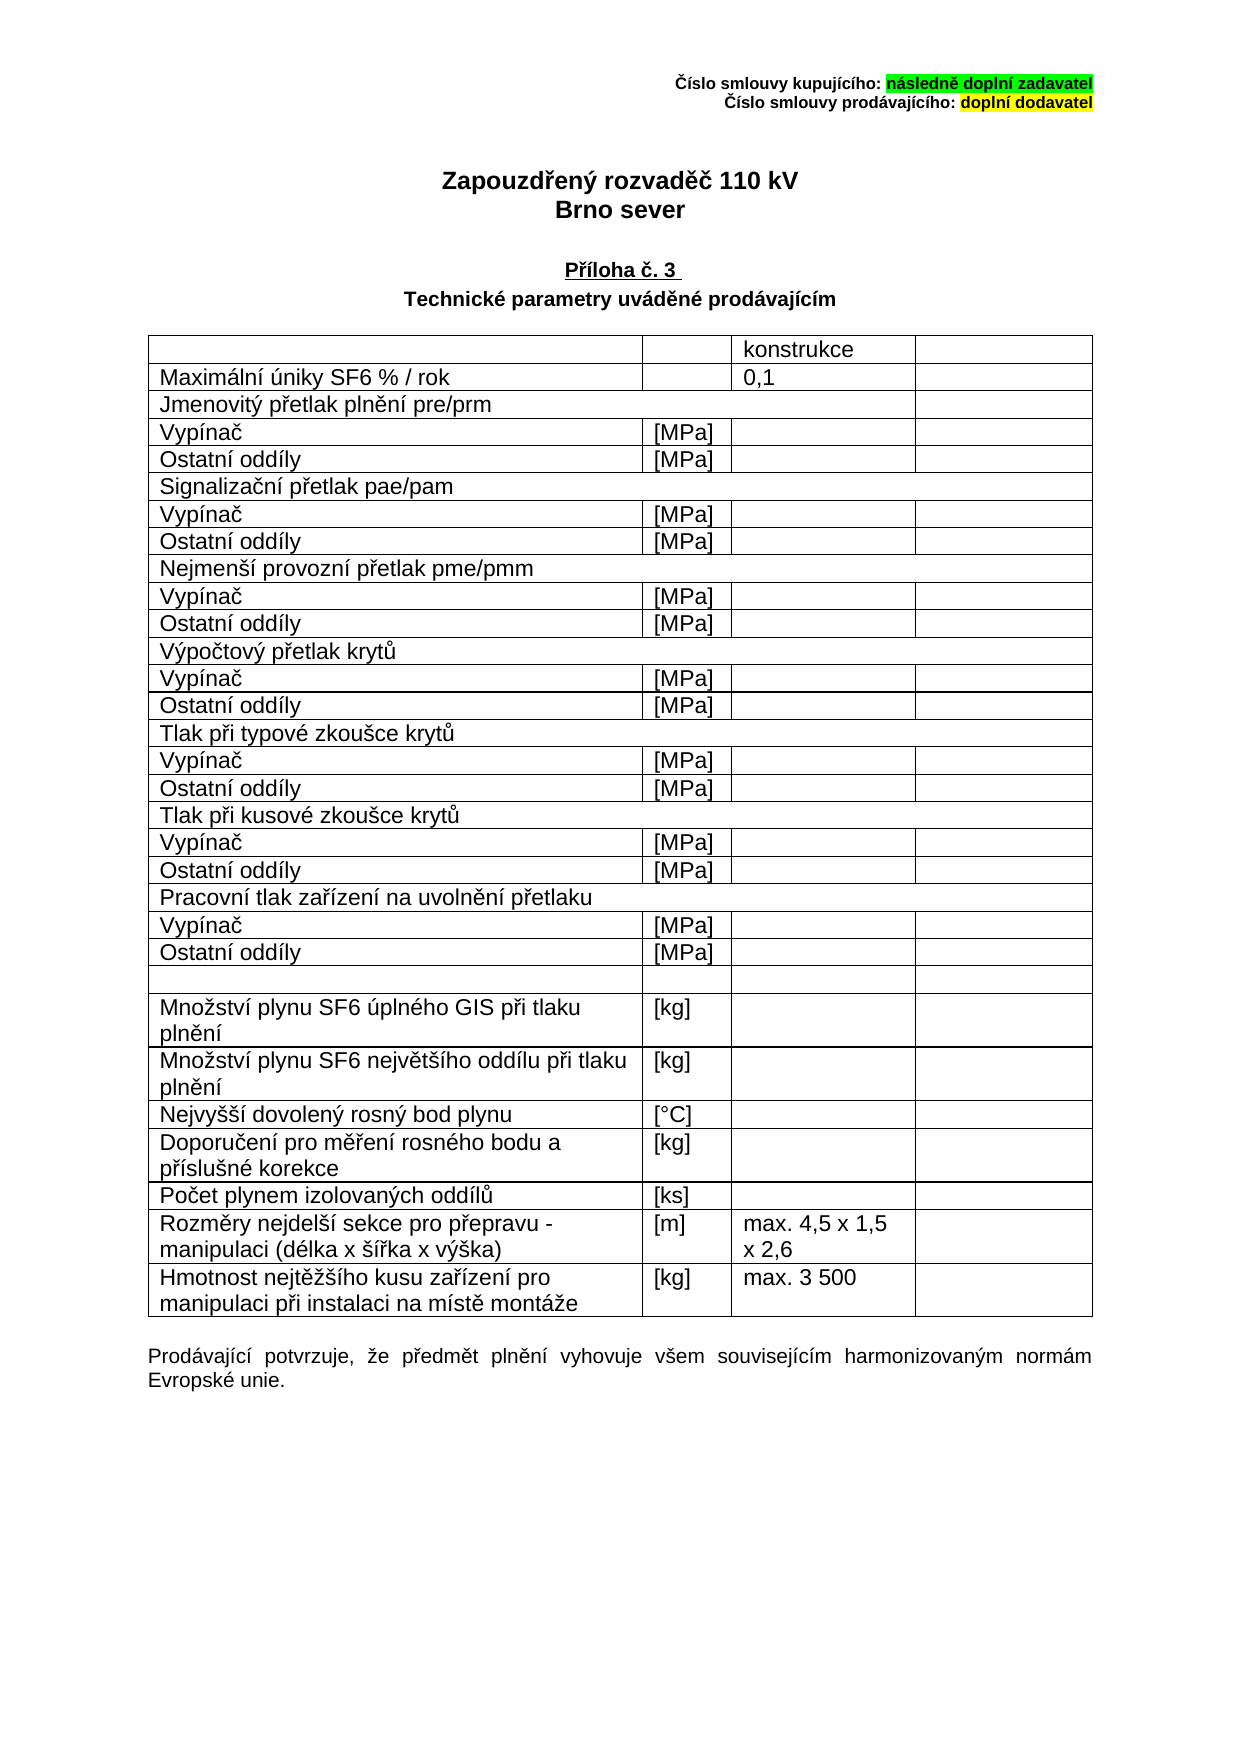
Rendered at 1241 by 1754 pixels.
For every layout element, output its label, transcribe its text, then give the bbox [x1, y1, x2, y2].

table_cell Maximální úniky SF6 % / rok [149, 364, 642, 390]
table_cell [732, 994, 915, 1046]
table_cell [916, 966, 1092, 993]
table_cell [916, 610, 1092, 637]
table_cell [kg] [643, 994, 731, 1046]
table_cell [916, 583, 1092, 609]
table_cell [MPa] [643, 939, 731, 965]
table_cell Nejvyšší dovolený rosný bod plynu [149, 1101, 642, 1128]
table_cell [MPa] [643, 775, 731, 801]
table_cell [916, 693, 1092, 719]
table_cell Vypínač [149, 665, 642, 691]
table_cell [MPa] [643, 419, 731, 445]
table_cell Vypínač [149, 501, 642, 527]
table_cell [916, 857, 1092, 883]
table_cell Vypínač [149, 583, 642, 609]
table_cell Tlak při typové zkoušce krytů [149, 720, 1092, 746]
table_cell [732, 775, 915, 801]
table_cell [916, 1129, 1092, 1181]
table_cell [916, 336, 1092, 363]
table_cell Jmenovitý přetlak plnění pre/prm [149, 391, 915, 417]
table_cell [ks] [643, 1183, 731, 1209]
table_cell [916, 829, 1092, 856]
table_cell [732, 829, 915, 856]
table_cell Rozměry nejdelší sekce pro přepravu - manipulaci (délka x šířka x výška) [149, 1210, 642, 1262]
table_cell Množství plynu SF6 největšího oddílu při tlaku plnění [149, 1048, 642, 1100]
table_cell [MPa] [643, 857, 731, 883]
table_cell [916, 994, 1092, 1046]
table_cell [m] [643, 1210, 731, 1262]
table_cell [732, 336, 915, 363]
table_cell [732, 1129, 915, 1181]
table_cell [916, 446, 1092, 472]
table_cell [916, 419, 1092, 445]
table_cell [MPa] [643, 829, 731, 856]
table_cell [732, 665, 915, 691]
table_cell [643, 966, 731, 993]
table_cell [kg] [643, 1129, 731, 1181]
table_cell Množství plynu SF6 úplného GIS při tlaku plnění [149, 994, 642, 1046]
table_cell [732, 1048, 915, 1100]
table_cell [643, 336, 731, 363]
table_cell [kg] [643, 1048, 731, 1100]
table_cell [732, 501, 915, 527]
table_cell Ostatní oddíly [149, 939, 642, 965]
table_cell Signalizační přetlak pae/pam [149, 473, 1092, 499]
table_cell [kg] [643, 1264, 731, 1316]
table_cell [916, 364, 1092, 390]
table_cell [MPa] [643, 747, 731, 773]
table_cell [149, 336, 642, 363]
table_cell [732, 446, 915, 472]
table_cell [916, 528, 1092, 554]
table_cell [MPa] [643, 665, 731, 691]
table_cell Vypínač [149, 747, 642, 773]
table_cell [732, 583, 915, 609]
table_cell [916, 939, 1092, 965]
table_cell [916, 775, 1092, 801]
table_cell Ostatní oddíly [149, 693, 642, 719]
table_cell [643, 364, 731, 390]
table_cell Výpočtový přetlak krytů [149, 638, 1092, 664]
table_cell max. 3 500 [732, 1264, 915, 1316]
table_cell [916, 1183, 1092, 1209]
table_cell [916, 747, 1092, 773]
table_cell [916, 501, 1092, 527]
table_cell [916, 1264, 1092, 1316]
table_cell Vypínač [149, 829, 642, 856]
table_cell [732, 693, 915, 719]
table_cell [732, 747, 915, 773]
table_cell [732, 912, 915, 938]
table_cell [MPa] [643, 446, 731, 472]
table_cell Ostatní oddíly [149, 446, 642, 472]
table_cell [MPa] [643, 528, 731, 554]
table_cell [732, 610, 915, 637]
text Prodávající potvrzuje, že předmět plnění vyhovuje všem souvisejícím harmonizovaným normám Evropské unie. [148, 1344, 1093, 1392]
table_cell [149, 966, 642, 993]
table_cell Ostatní oddíly [149, 775, 642, 801]
table_cell [MPa] [643, 693, 731, 719]
table_cell [MPa] [643, 912, 731, 938]
table_cell Tlak při kusové zkoušce krytů [149, 802, 1092, 828]
table_cell max. 4,5 x 1,5 x 2,6 [732, 1210, 915, 1262]
table_cell [732, 966, 915, 993]
table_cell Ostatní oddíly [149, 857, 642, 883]
table_cell [916, 1210, 1092, 1262]
table_cell Vypínač [149, 912, 642, 938]
table_cell Vypínač [149, 419, 642, 445]
table_cell [MPa] [643, 583, 731, 609]
table_cell [732, 1101, 915, 1128]
table_cell [732, 939, 915, 965]
table_cell Pracovní tlak zařízení na uvolnění přetlaku [149, 884, 1092, 911]
table_cell [MPa] [643, 501, 731, 527]
table_cell [MPa] [643, 610, 731, 637]
table_cell Počet plynem izolovaných oddílů [149, 1183, 642, 1209]
table_cell Nejmenší provozní přetlak pme/pmm [149, 555, 1092, 582]
table_cell [916, 1048, 1092, 1100]
table_cell Ostatní oddíly [149, 528, 642, 554]
table_cell 0,1 [732, 364, 915, 390]
table_cell [916, 1101, 1092, 1128]
table_cell Doporučení pro měření rosného bodu a příslušné korekce [149, 1129, 642, 1181]
table_cell [732, 419, 915, 445]
table_cell [732, 528, 915, 554]
table_cell [732, 1183, 915, 1209]
table_cell [916, 912, 1092, 938]
table_cell [916, 391, 1092, 417]
table_cell [916, 665, 1092, 691]
table_cell Hmotnost nejtěžšího kusu zařízení pro manipulaci při instalaci na místě montáže [149, 1264, 642, 1316]
table_cell Ostatní oddíly [149, 610, 642, 637]
table_cell [732, 857, 915, 883]
table_cell [°C] [643, 1101, 731, 1128]
